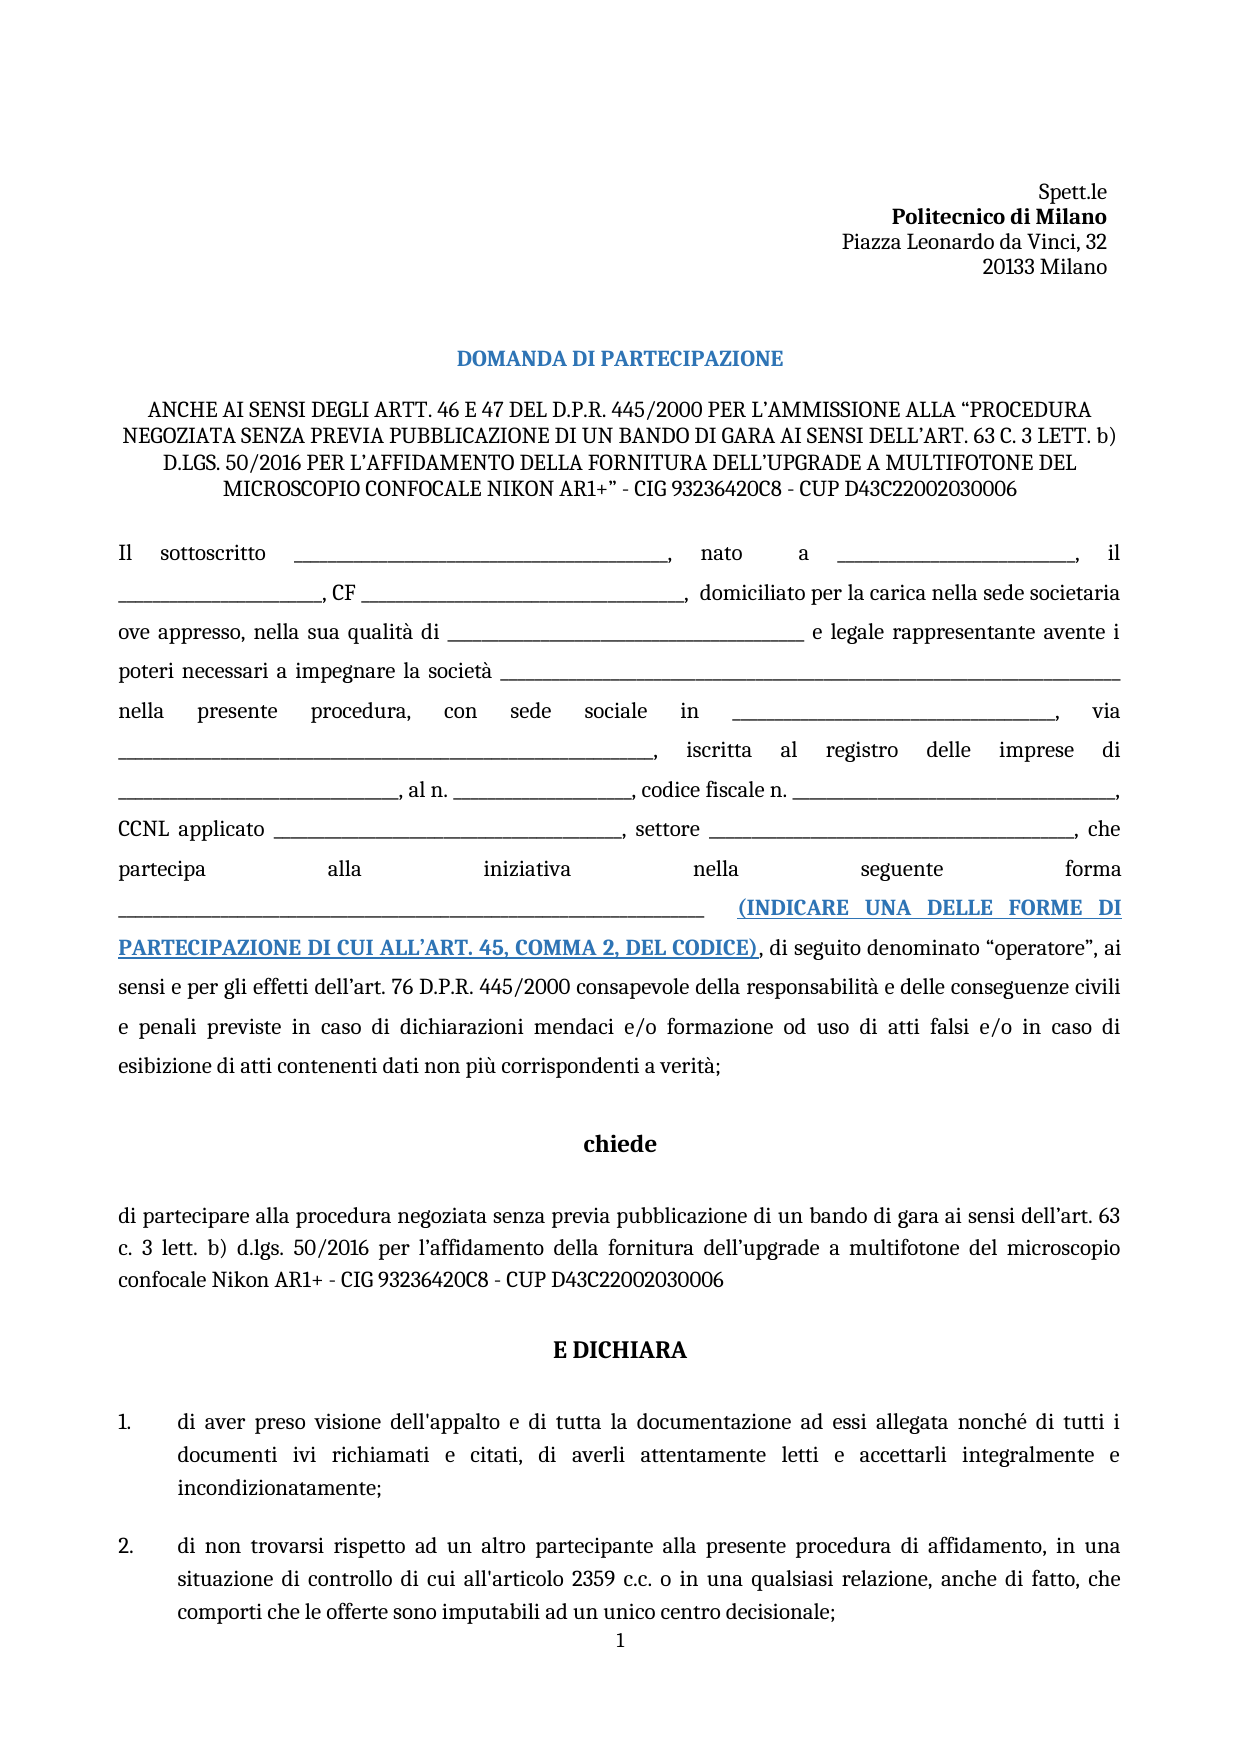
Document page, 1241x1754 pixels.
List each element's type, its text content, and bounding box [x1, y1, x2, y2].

text di partecipare alla procedura negoziata senza previa pubblicazione di un bando di gara ai sensi dell’art. 63 c. 3 lett. b) d.lgs. 50/2016 per l’affidamento della fornitura dell’upgrade a multifotone del microscopio confocale Nikon AR1+ - CIG 93236420C8 - CUP D43C22002030006 [118, 1203, 1122, 1293]
text ANCHE AI SENSI DEGLI ARTT. 46 E 47 DEL D.P.R. 445/2000 PER L’AMMISSIONE ALLA “PROCEDURA NEGOZIATA SENZA PREVIA PUBBLICAZIONE DI UN BANDO DI GARA AI SENSI DELL’ART. 63 C. 3 LETT. b) D.LGS. 50/2016 PER L’AFFIDAMENTO DELLA FORNITURA DELL’UPGRADE A MULTIFOTONE DEL MICROSCOPIO CONFOCALE NIKON AR1+” - CIG 93236420C8 - CUP D43C22002030006 [118, 397, 1122, 502]
text E DICHIARA [118, 1336, 1122, 1365]
text Il sottoscritto ____________________________________________, nato a ____________________________, il ________________________, CF ______________________________________, domiciliato per la carica nella sede societaria ove appresso, nella sua qualità di __________________________________________ e legale rappresentante avente i poteri necessari a impegnare la società _________________________________________________________________________ nella presente procedura, con sede sociale in ______________________________________, via _______________________________________________________________, iscritta al registro delle imprese di _________________________________, al n. _____________________, codice fiscale n. ______________________________________, CCNL applicato _________________________________________, settore ___________________________________________, che partecipa alla iniziativa nella seguente forma _____________________________________________________________________ (INDICARE UNA DELLE FORME DI PARTECIPAZIONE DI CUI ALL’ART. 45, COMMA 2, DEL CODICE), di seguito denominato “operatore”, ai sensi e per gli effetti dell’art. 76 D.P.R. 445/2000 consapevole della responsabilità e delle conseguenze civili e penali previste in caso di dichiarazioni mendaci e/o formazione od uso di atti falsi e/o in caso di esibizione di atti contenenti dati non più corrispondenti a verità; [118, 540, 1122, 1079]
list di aver preso visione dell'appalto e di tutta la documentazione ad essi allegata nonché di tutti i documenti ivi richiamati e citati, di averli attentamente letti e accettarli integralmente e incondizionatamente; [118, 1409, 1122, 1501]
list di non trovarsi rispetto ad un altro partecipante alla presente procedura di affidamento, in una situazione di controllo di cui all'articolo 2359 c.c. o in una qualsiasi relazione, anche di fatto, che comporti che le offerte sono imputabili ad un unico centro decisionale; [118, 1533, 1122, 1625]
text DOMANDA DI PARTECIPAZIONE [118, 346, 1122, 372]
text chiede [118, 1130, 1122, 1159]
